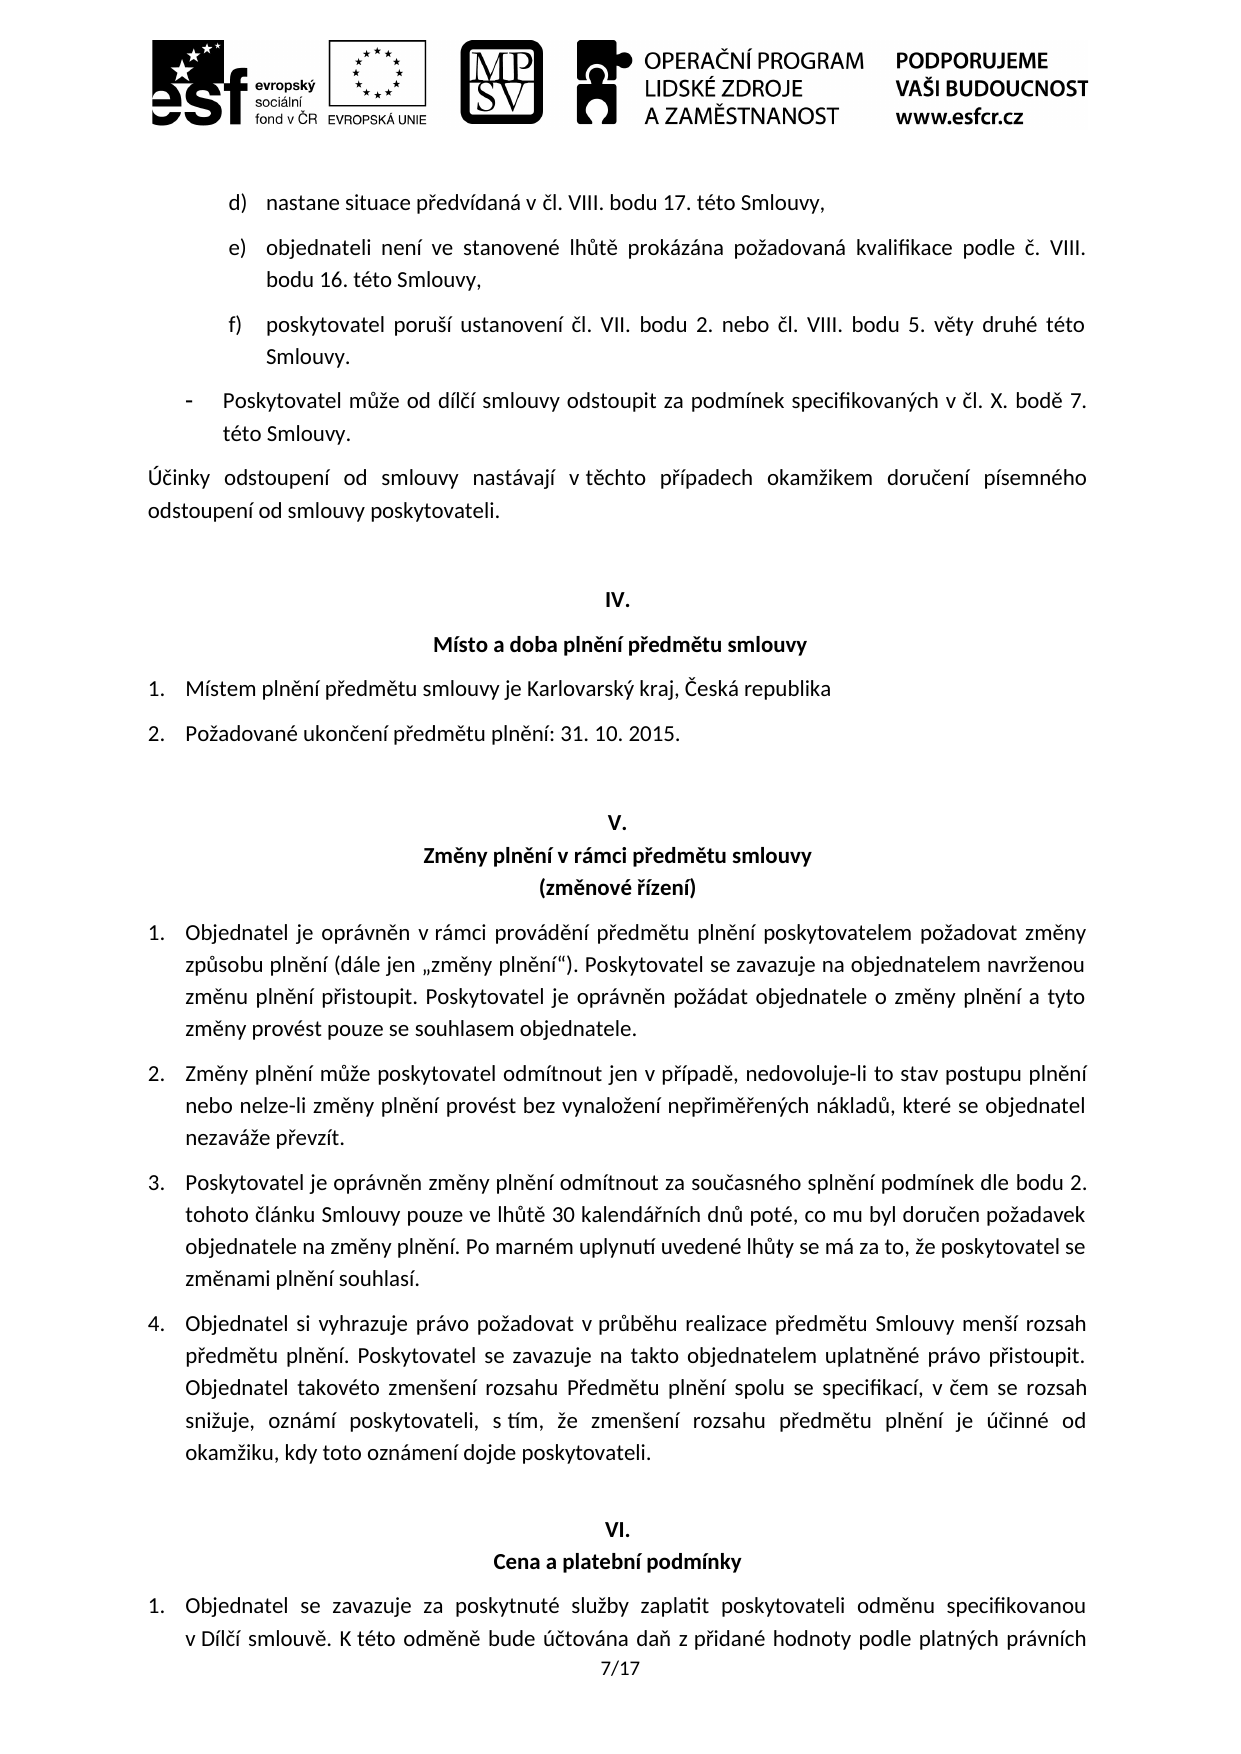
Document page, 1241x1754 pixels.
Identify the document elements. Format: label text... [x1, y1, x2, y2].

text Změny plnění v rámci předmětu smlouvy [148, 841, 1087, 869]
list objednateli není ve stanovené lhůtě prokázána požadovaná kvalifikace podle č. VIII. bodu 16. této Smlouvy, [228, 233, 1087, 293]
text VI. [148, 1515, 1087, 1543]
text V. [148, 808, 1087, 837]
list nastane situace předvídaná v čl. VIII. bodu 17. této Smlouvy, [228, 188, 1087, 216]
list Místem plnění předmětu smlouvy je Karlovarský kraj, Česká republika [148, 674, 1087, 702]
text Místo a doba plnění předmětu smlouvy [148, 630, 1092, 658]
list Změny plnění může poskytovatel odmítnout jen v případě, nedovoluje-li to stav postupu plnění nebo nelze-li změny plnění provést bez vynaložení nepřiměřených nákladů, které se objednatel nezaváže převzít. [148, 1059, 1087, 1151]
text IV. [148, 585, 1087, 613]
list Objednatel si vyhrazuje právo požadovat v průběhu realizace předmětu Smlouvy menší rozsah předmětu plnění. Poskytovatel se zavazuje na takto objednatelem uplatněné právo přistoupit. Objednatel takovéto zmenšení rozsahu Předmětu plnění spolu se specifikací, v čem se rozsah snižuje, oznámí poskytovateli, s tím, že zmenšení rozsahu předmětu plnění je účinné od okamžiku, kdy toto oznámení dojde poskytovateli. [148, 1309, 1087, 1466]
text Cena a platební podmínky [148, 1547, 1087, 1575]
picture [152, 40, 1089, 130]
list Poskytovatel může od dílčí smlouvy odstoupit za podmínek specifikovaných v čl. X. bodě 7. této Smlouvy. [185, 387, 1087, 447]
list Objednatel je oprávněn v rámci provádění předmětu plnění poskytovatelem požadovat změny způsobu plnění (dále jen „změny plnění“). Poskytovatel se zavazuje na objednatelem navrženou změnu plnění přistoupit. Poskytovatel je oprávněn požádat objednatele o změny plnění a tyto změny provést pouze se souhlasem objednatele. [148, 918, 1087, 1042]
list Poskytovatel je oprávněn změny plnění odmítnout za současného splnění podmínek dle bodu 2. tohoto článku Smlouvy pouze ve lhůtě 30 kalendářních dnů poté, co mu byl doručen požadavek objednatele na změny plnění. Po marném uplynutí uvedené lhůty se má za to, že poskytovatel se změnami plnění souhlasí. [148, 1168, 1087, 1292]
text (změnové řízení) [148, 873, 1087, 901]
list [148, 1592, 1087, 1652]
text Účinky odstoupení od smlouvy nastávají v těchto případech okamžikem doručení písemného odstoupení od smlouvy poskytovateli. [148, 463, 1087, 524]
list poskytovatel poruší ustanovení čl. VII. bodu 2. nebo čl. VIII. bodu 5. věty druhé této Smlouvy. [228, 310, 1087, 370]
list Požadované ukončení předmětu plnění: 31. 10. 2015. [148, 719, 1087, 747]
